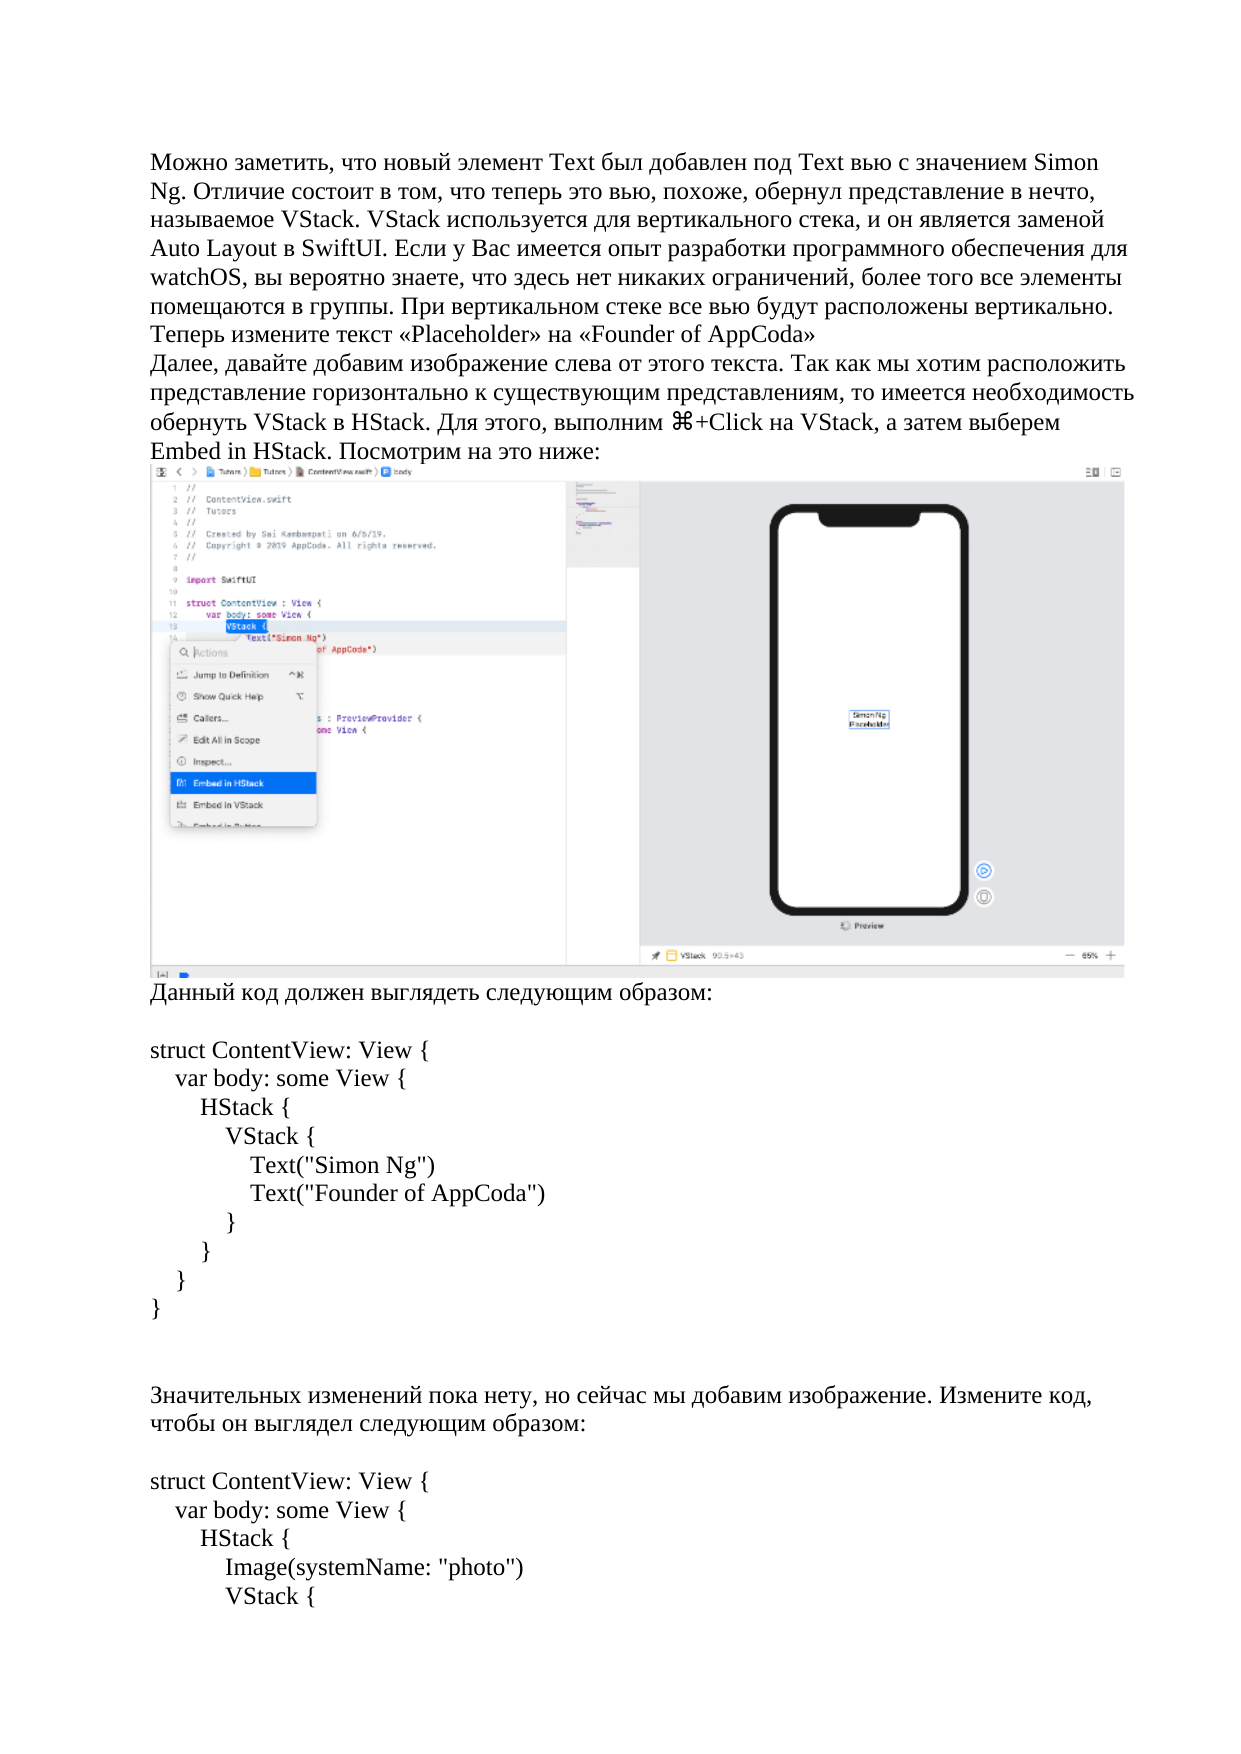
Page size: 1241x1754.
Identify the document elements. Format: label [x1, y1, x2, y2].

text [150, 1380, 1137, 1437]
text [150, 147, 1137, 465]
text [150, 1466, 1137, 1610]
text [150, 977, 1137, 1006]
picture [150, 464, 1125, 978]
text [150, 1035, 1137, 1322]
